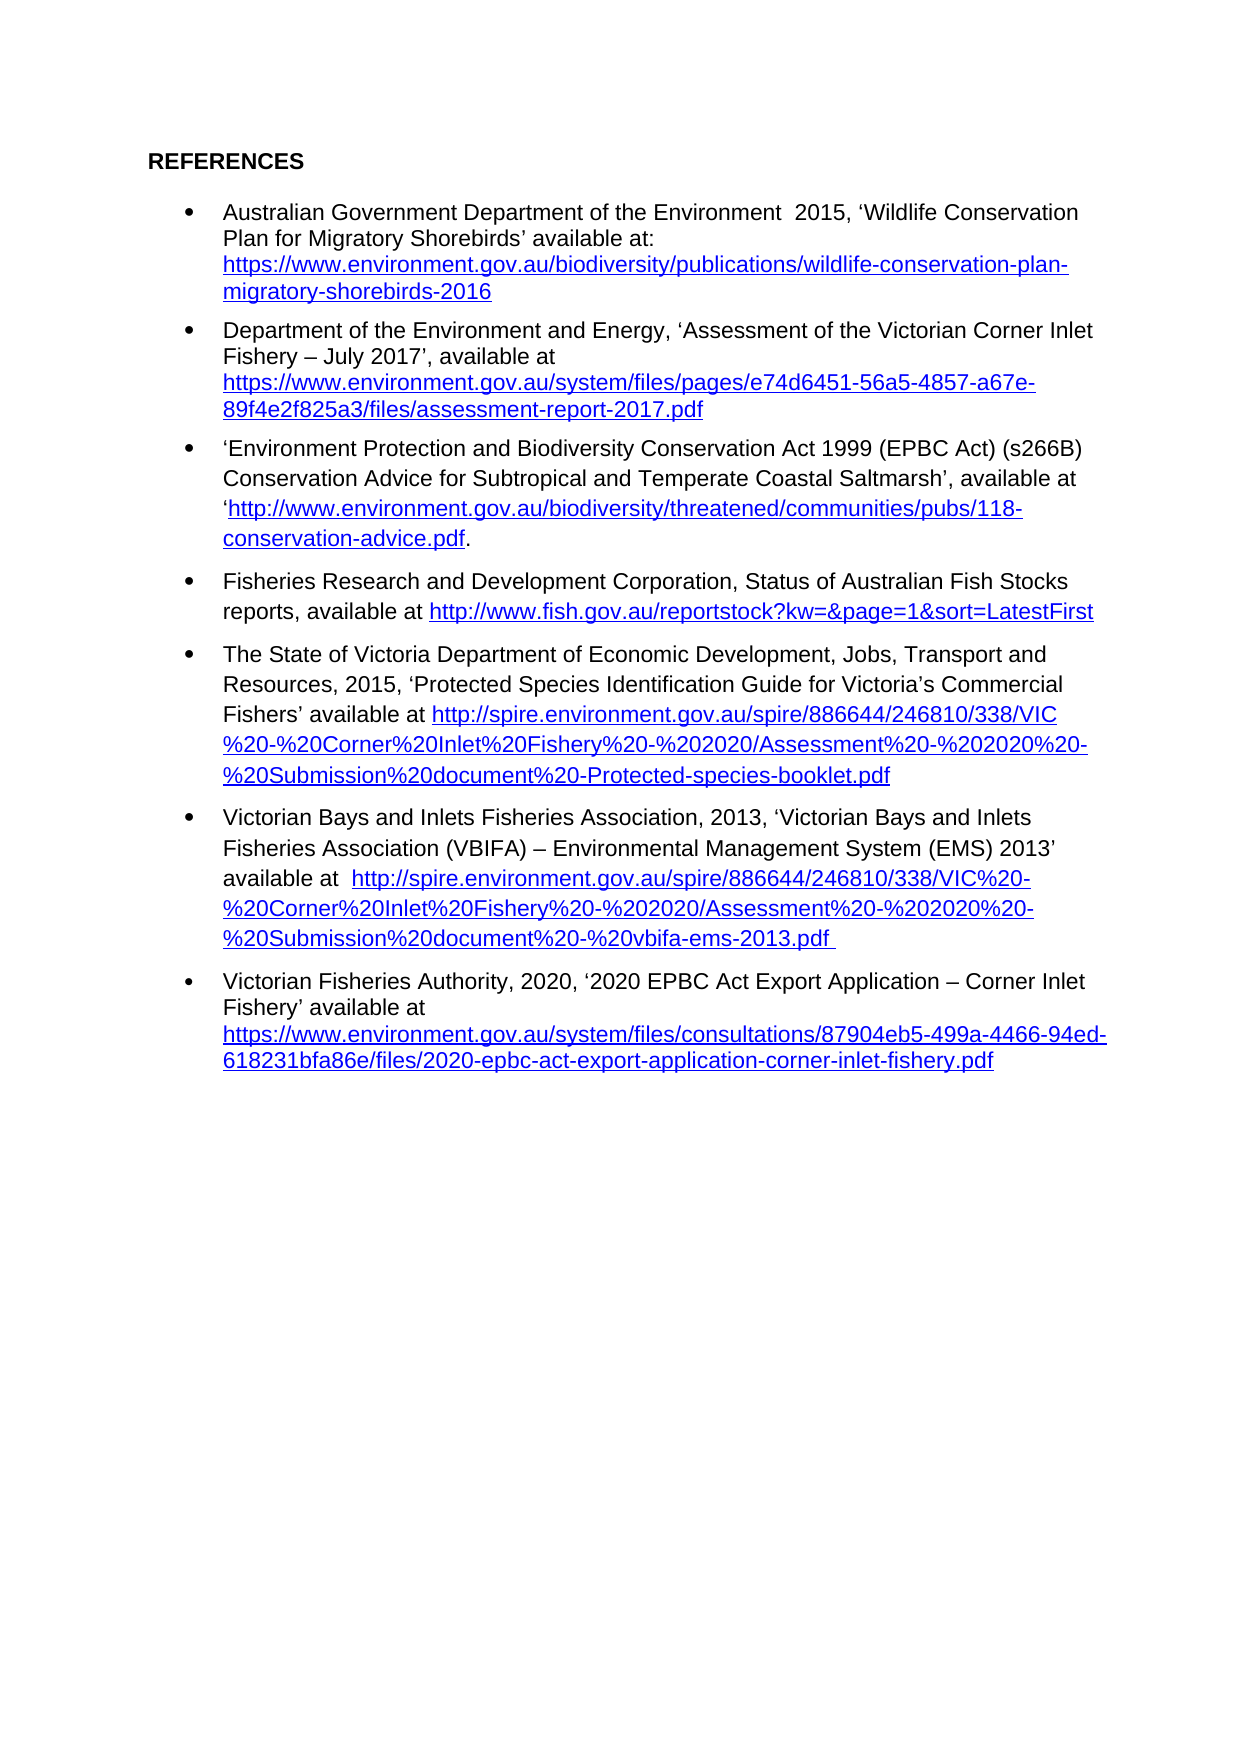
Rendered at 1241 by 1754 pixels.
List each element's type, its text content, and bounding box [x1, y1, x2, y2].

list Department of the Environment and Energy, ‘Assessment of the Victorian Corner Inlet Fishery – July 2017’, available at https://www.environment.gov.au/system/files/pages/e74d6451-56a5-4857-a67e-89f4e2f825a3/files/assessment-report-2017.pdf [185, 317, 1107, 422]
list Australian Government Department of the Environment 2015, ‘Wildlife Conservation Plan for Migratory Shorebirds’ available at: https://www.environment.gov.au/biodiversity/publications/wildlife-conservation-plan-migratory-shorebirds-2016 [185, 199, 1107, 304]
subtitle References [148, 148, 1107, 174]
list Victorian Fisheries Authority, 2020, ‘2020 EPBC Act Export Application – Corner Inlet Fishery’ available at https://www.environment.gov.au/system/files/consultations/87904eb5-499a-4466-94ed-618231bfa86e/files/2020-epbc-act-export-application-corner-inlet-fishery.pdf [185, 968, 1107, 1073]
list Fisheries Research and Development Corporation, Status of Australian Fish Stocks reports, available at http://www.fish.gov.au/reportstock?kw=&page=1&sort=LatestFirst [185, 568, 1107, 624]
list Victorian Bays and Inlets Fisheries Association, 2013, ‘Victorian Bays and Inlets Fisheries Association (VBIFA) – Environmental Management System (EMS) 2013’ available at http://spire.environment.gov.au/spire/886644/246810/338/VIC%20-%20Corner%20Inlet%20Fishery%20-%202020/Assessment%20-%202020%20-%20Submission%20document%20-%20vbifa-ems-2013.pdf [185, 804, 1107, 952]
list The State of Victoria Department of Economic Development, Jobs, Transport and Resources, 2015, ‘Protected Species Identification Guide for Victoria’s Commercial Fishers’ available at http://spire.environment.gov.au/spire/886644/246810/338/VIC%20-%20Corner%20Inlet%20Fishery%20-%202020/Assessment%20-%202020%20-%20Submission%20document%20-Protected-species-booklet.pdf [185, 641, 1107, 788]
list ‘Environment Protection and Biodiversity Conservation Act 1999 (EPBC Act) (s266B) Conservation Advice for Subtropical and Temperate Coastal Saltmarsh’, available at ‘http://www.environment.gov.au/biodiversity/threatened/communities/pubs/118-conservation-advice.pdf. [185, 434, 1107, 552]
